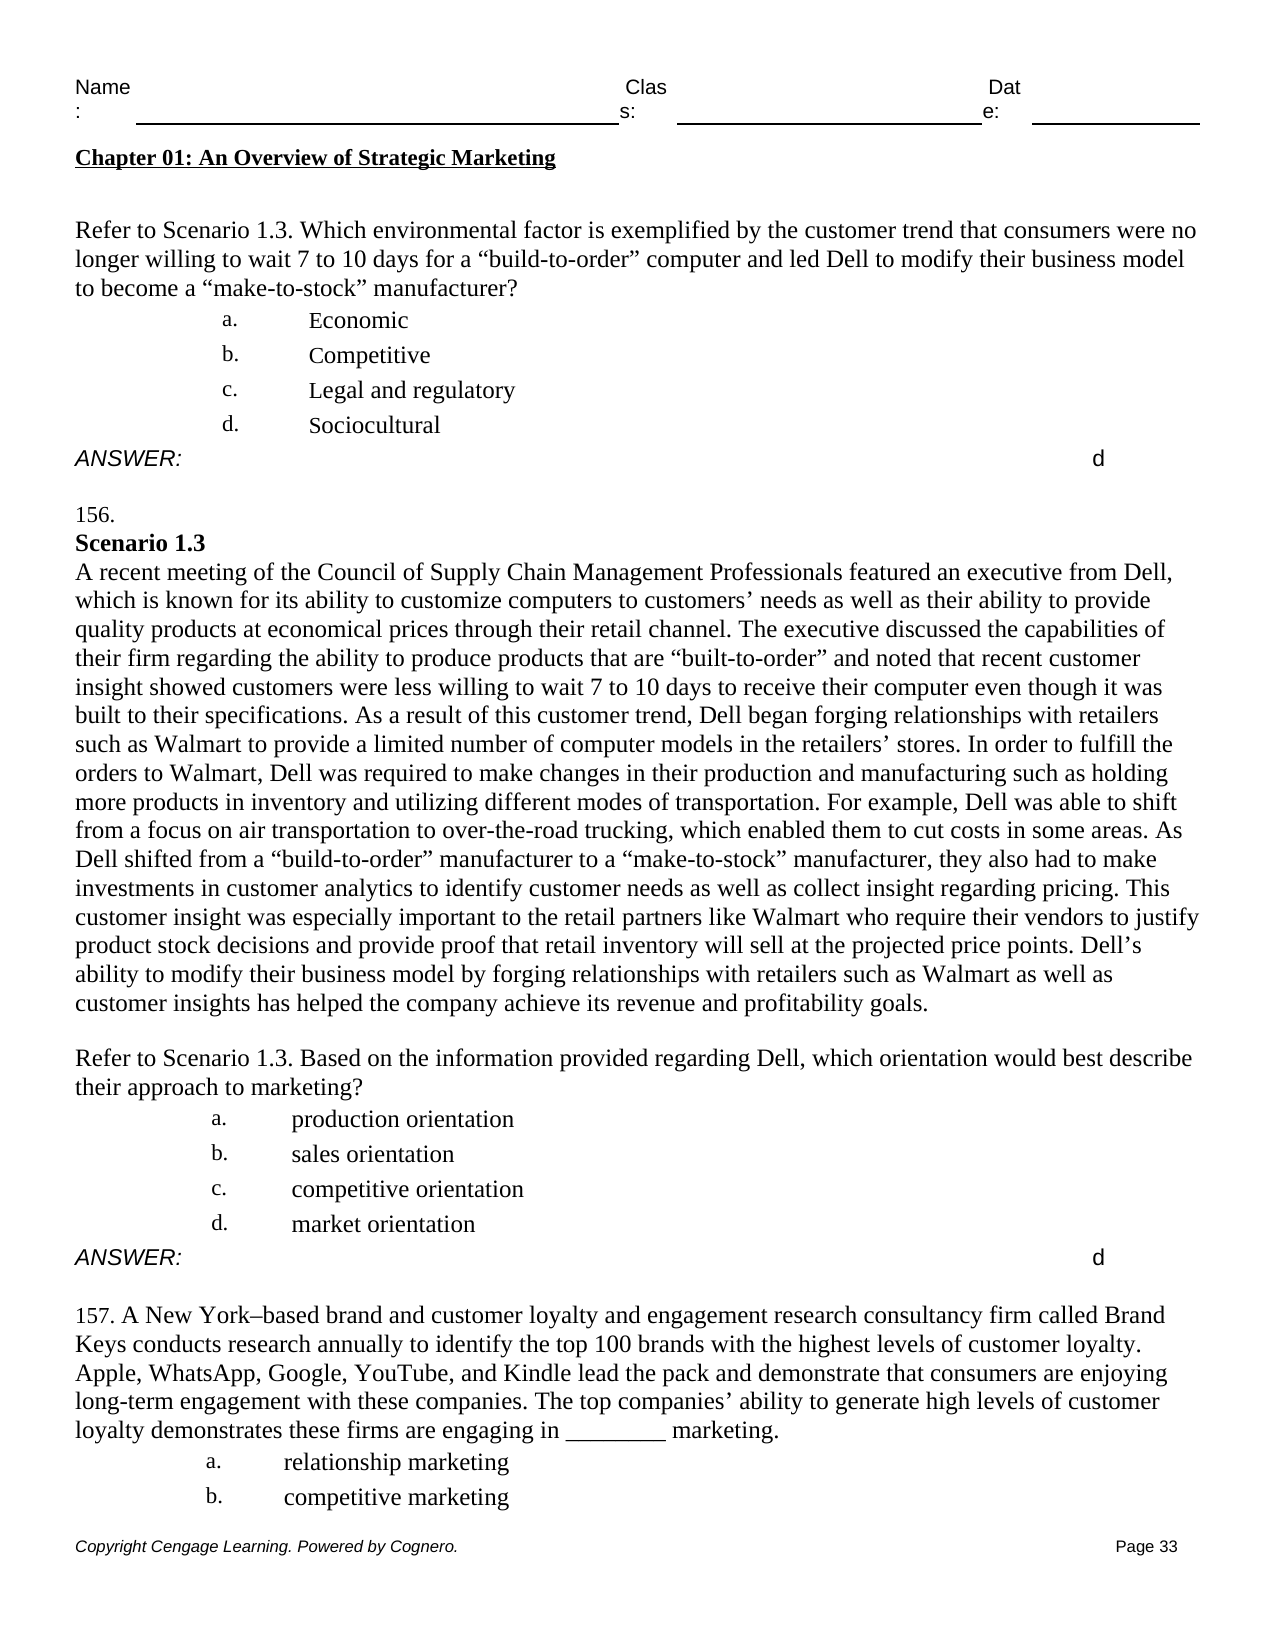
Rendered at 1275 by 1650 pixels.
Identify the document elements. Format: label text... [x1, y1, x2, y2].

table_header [75, 189, 1200, 474]
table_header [75, 1300, 1200, 1514]
table_header 156. ​ Scenario 1.3 A recent meeting of the Council of Supply Chain Management Professionals featured an executive from Dell, which is known for its ability to customize computers to customers’ needs as well as their ability to provide quality products at economical prices through their retail channel. The executive discussed the capabilities of their firm regarding the ability to produce products that are “built-to-order” and noted that recent customer insight showed customers were less willing to wait 7 to 10 days to receive their computer even though it was built to their specifications. As a result of this customer trend, Dell began forging relationships with retailers such as Walmart to provide a limited number of computer models in the retailers’ stores. In order to fulfill the orders to Walmart, Dell was required to make changes in their production and manufacturing such as holding more products in inventory and utilizing different modes of transportation. For example, Dell was able to shift from a focus on air transportation to over-the-road trucking, which enabled them to cut costs in some areas. As Dell shifted from a “build-to-order” manufacturer to a “make-to-stock” manufacturer, they also had to make investments in customer analytics to identify customer needs as well as collect insight regarding pricing. This customer insight was especially important to the retail partners like Walmart who require their vendors to justify product stock decisions and provide proof that retail inventory will sell at the projected price points. Dell’s ability to modify their business model by forging relationships with retailers such as Walmart as well as customer insights has helped the company achieve its revenue and profitability goals. ​ Refer to Scenario 1.3. Based on the information provided regarding Dell, which orientation would best describe their approach to marketing? [75, 502, 1200, 1273]
